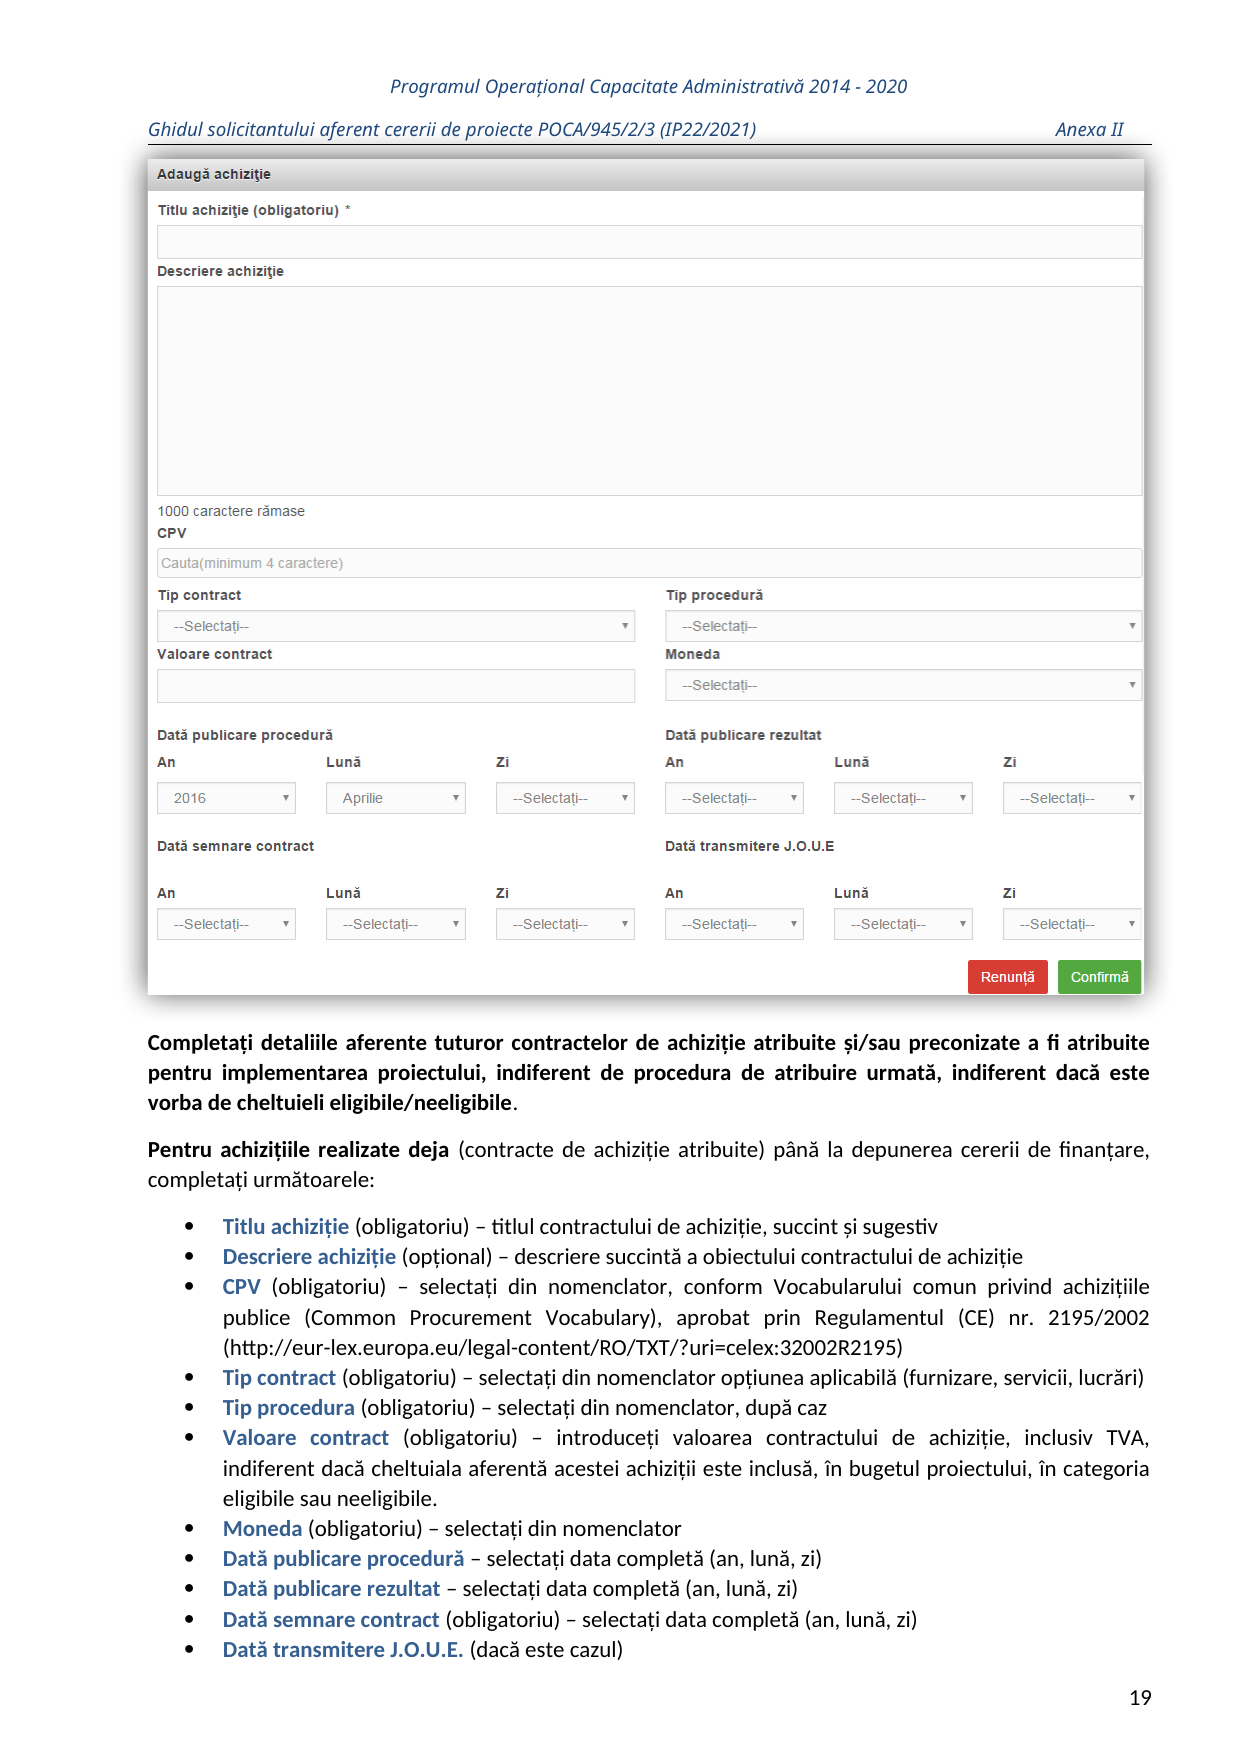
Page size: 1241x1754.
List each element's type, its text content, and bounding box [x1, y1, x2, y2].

list Tip procedura (obligatoriu) – selectați din nomenclator, după caz [185, 1393, 1152, 1421]
text Completați detaliile aferente tuturor contractelor de achiziție atribuite și/sau preconizate a fi atribuite pentru implementarea proiectului, indiferent de procedura de atribuire urmată, indiferent dacă este vorba de cheltuieli eligibile/neeligibile. [148, 1008, 1152, 1116]
list CPV (obligatoriu) – selectați din nomenclator, conform Vocabularului comun privind achizițiile publice (Common Procurement Vocabulary), aprobat prin Regulamentul (CE) nr. 2195/2002 (http://eur-lex.europa.eu/legal-content/RO/TXT/?uri=celex:32002R2195) [185, 1272, 1152, 1361]
list Titlu achiziție (obligatoriu) – titlul contractului de achiziție, succint și sugestiv [185, 1212, 1152, 1240]
list Descriere achiziție (opțional) – descriere succintă a obiectului contractului de achiziție [185, 1242, 1152, 1270]
list Dată publicare procedură – selectați data completă (an, lună, zi) [185, 1544, 1152, 1572]
list Dată publicare rezultat – selectați data completă (an, lună, zi) [185, 1574, 1152, 1602]
list Tip contract (obligatoriu) – selectați din nomenclator opțiunea aplicabilă (furnizare, servicii, lucrări) [185, 1363, 1152, 1391]
list Dată transmitere J.O.U.E. (dacă este cazul) [185, 1635, 1152, 1663]
text Pentru achizițiile realizate deja (contracte de achiziție atribuite) până la depunerea cererii de finanțare, completați următoarele: [148, 1135, 1152, 1193]
picture [147, 159, 1145, 995]
list Dată semnare contract (obligatoriu) – selectați data completă (an, lună, zi) [185, 1605, 1152, 1633]
list Moneda (obligatoriu) – selectați din nomenclator [185, 1514, 1152, 1542]
